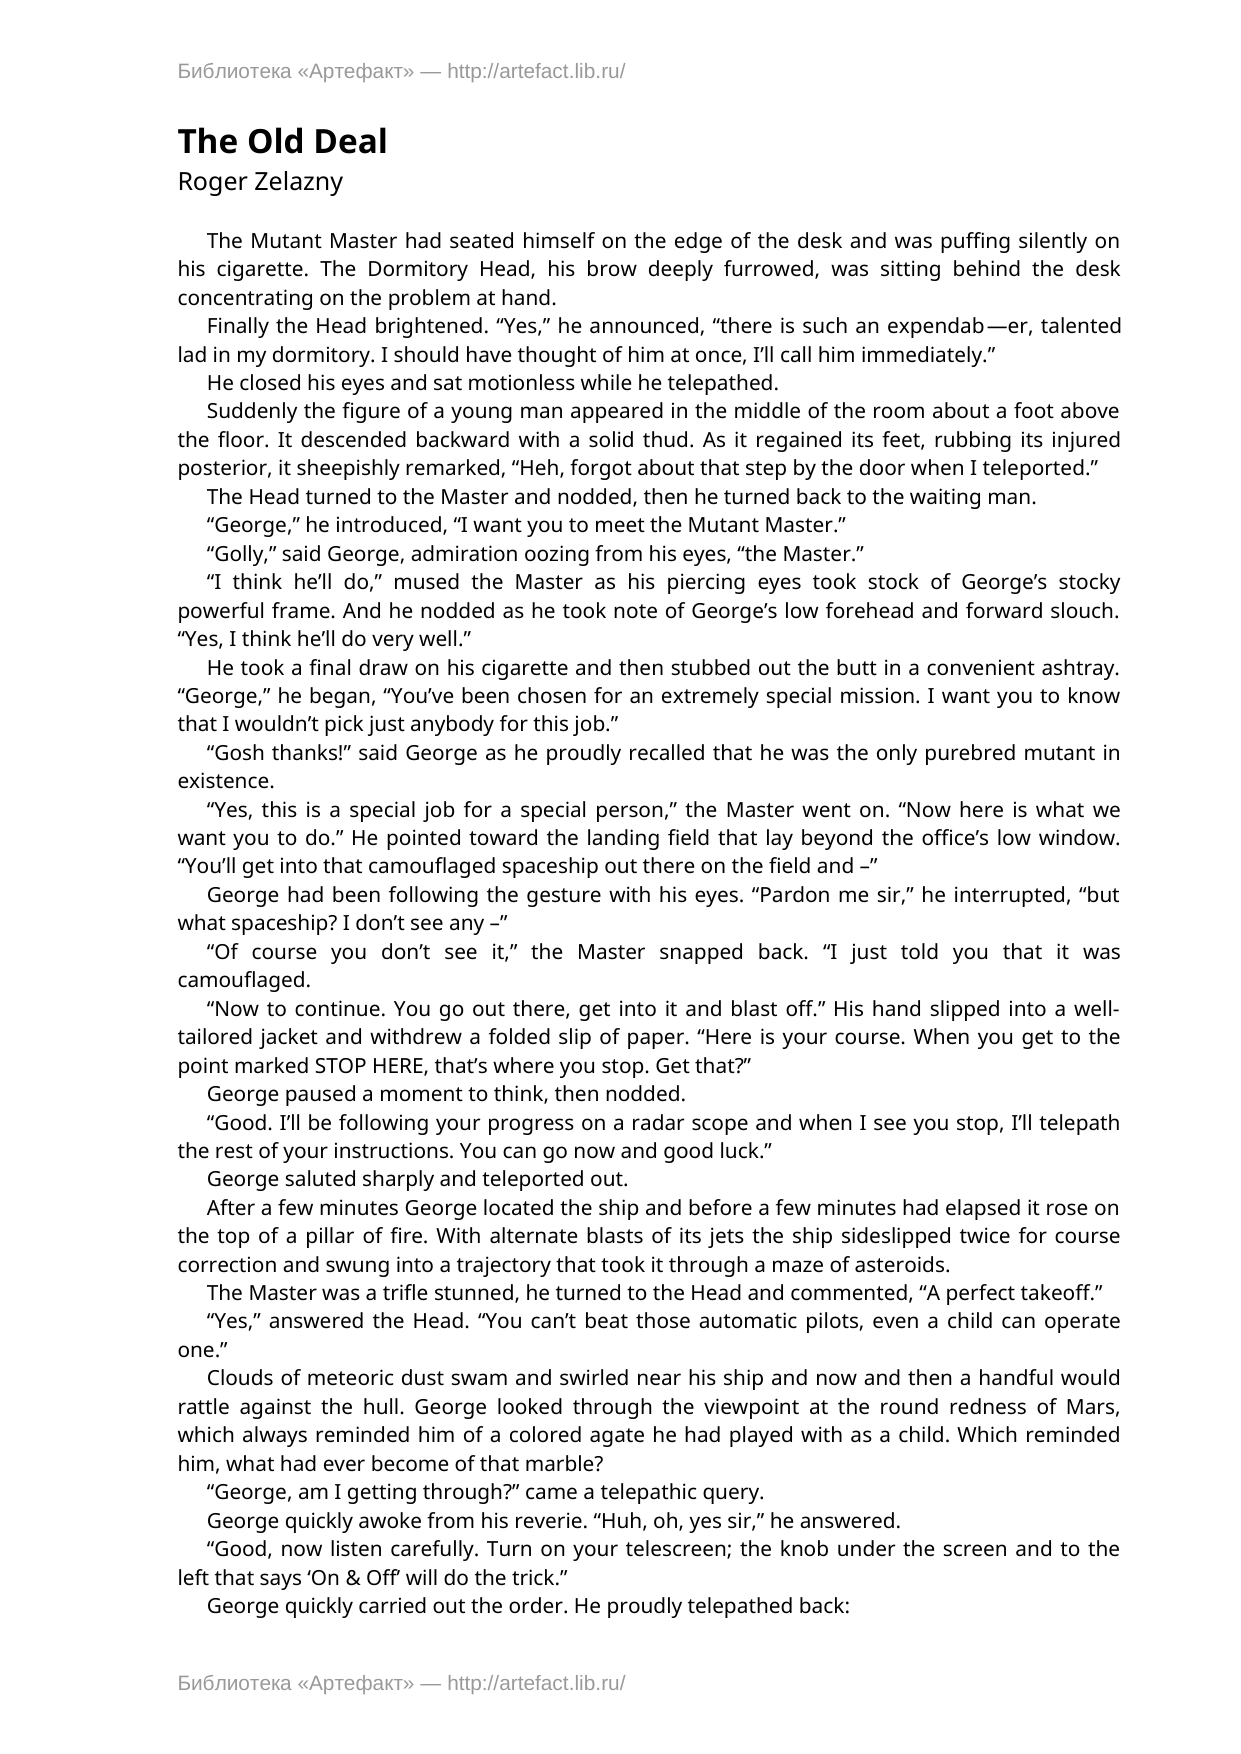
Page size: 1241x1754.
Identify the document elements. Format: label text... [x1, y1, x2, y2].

text “Now to continue. You go out there, get into it and blast off.” His hand slipped into a well-tailored jacket and withdrew a folded slip of paper. “Here is your course. When you get to the point marked STOP HERE, that’s where you stop. Get that?” [177, 994, 1122, 1079]
text “George,” he introduced, “I want you to meet the Mutant Master.” [177, 510, 1122, 539]
text “George, am I getting through?” came a telepathic query. [177, 1477, 1122, 1506]
text George quickly awoke from his reverie. “Huh, oh, yes sir,” he answered. [177, 1506, 1122, 1534]
text Suddenly the figure of a young man appeared in the middle of the room about a foot above the floor. It descended backward with a solid thud. As it regained its feet, rubbing its injured posterior, it sheepishly remarked, “Heh, forgot about that step by the door when I teleported.” [177, 397, 1122, 482]
text George quickly carried out the order. He proudly telepathed back: [177, 1591, 1122, 1619]
text Finally the Head brightened. “Yes,” he announced, “there is such an expendab⁠—er, talented lad in my dormitory. I should have thought of him at once, I’ll call him immediately.” [177, 311, 1122, 368]
text He closed his eyes and sat motionless while he telepathed. [177, 368, 1122, 397]
text Clouds of meteoric dust swam and swirled near his ship and now and then a handful would rattle against the hull. George looked through the viewpoint at the round redness of Mars, which always reminded him of a colored agate he had played with as a child. Which reminded him, what had ever become of that marble? [177, 1363, 1122, 1477]
text The Mutant Master had seated himself on the edge of the desk and was puffing silently on his cigarette. The Dormitory Head, his brow deeply furrowed, was sitting behind the desk concentrating on the problem at hand. [177, 226, 1122, 311]
text Roger Zelazny [177, 163, 1122, 198]
text The Master was a trifle stunned, he turned to the Head and commented, “A perfect takeoff.” [177, 1278, 1122, 1307]
text “I think he’ll do,” mused the Master as his piercing eyes took stock of George’s stocky powerful frame. And he nodded as he took note of George’s low forehead and forward slouch. “Yes, I think he’ll do very well.” [177, 567, 1122, 653]
text After a few minutes George located the ship and before a few minutes had elapsed it rose on the top of a pillar of fire. With alternate blasts of its jets the ship sideslipped twice for course correction and swung into a trajectory that took it through a maze of asteroids. [177, 1193, 1122, 1278]
text The Old Deal [177, 118, 1122, 163]
text “Good. I’ll be following your progress on a radar scope and when I see you stop, I’ll telepath the rest of your instructions. You can go now and good luck.” [177, 1108, 1122, 1164]
text “Good, now listen carefully. Turn on your telescreen; the knob under the screen and to the left that says ‘On & Off’ will do the trick.” [177, 1534, 1122, 1591]
text George paused a moment to think, then nodded. [177, 1079, 1122, 1108]
text “Golly,” said George, admiration oozing from his eyes, “the Master.” [177, 539, 1122, 567]
text “Of course you don’t see it,” the Master snapped back. “I just told you that it was camouflaged. [177, 937, 1122, 994]
text “Yes,” answered the Head. “You can’t beat those automatic pilots, even a child can operate one.” [177, 1307, 1122, 1363]
text The Head turned to the Master and nodded, then he turned back to the waiting man. [177, 482, 1122, 510]
text George had been following the gesture with his eyes. “Pardon me sir,” he interrupted, “but what spaceship? I don’t see any –” [177, 880, 1122, 937]
text George saluted sharply and teleported out. [177, 1164, 1122, 1193]
text “Yes, this is a special job for a special person,” the Master went on. “Now here is what we want you to do.” He pointed toward the landing field that lay beyond the office’s low window. “You’ll get into that camouflaged spaceship out there on the field and –” [177, 795, 1122, 880]
text He took a final draw on his cigarette and then stubbed out the butt in a convenient ashtray. “George,” he began, “You’ve been chosen for an extremely special mission. I want you to know that I wouldn’t pick just anybody for this job.” [177, 653, 1122, 738]
text “Gosh thanks!” said George as he proudly recalled that he was the only purebred mutant in existence. [177, 738, 1122, 795]
